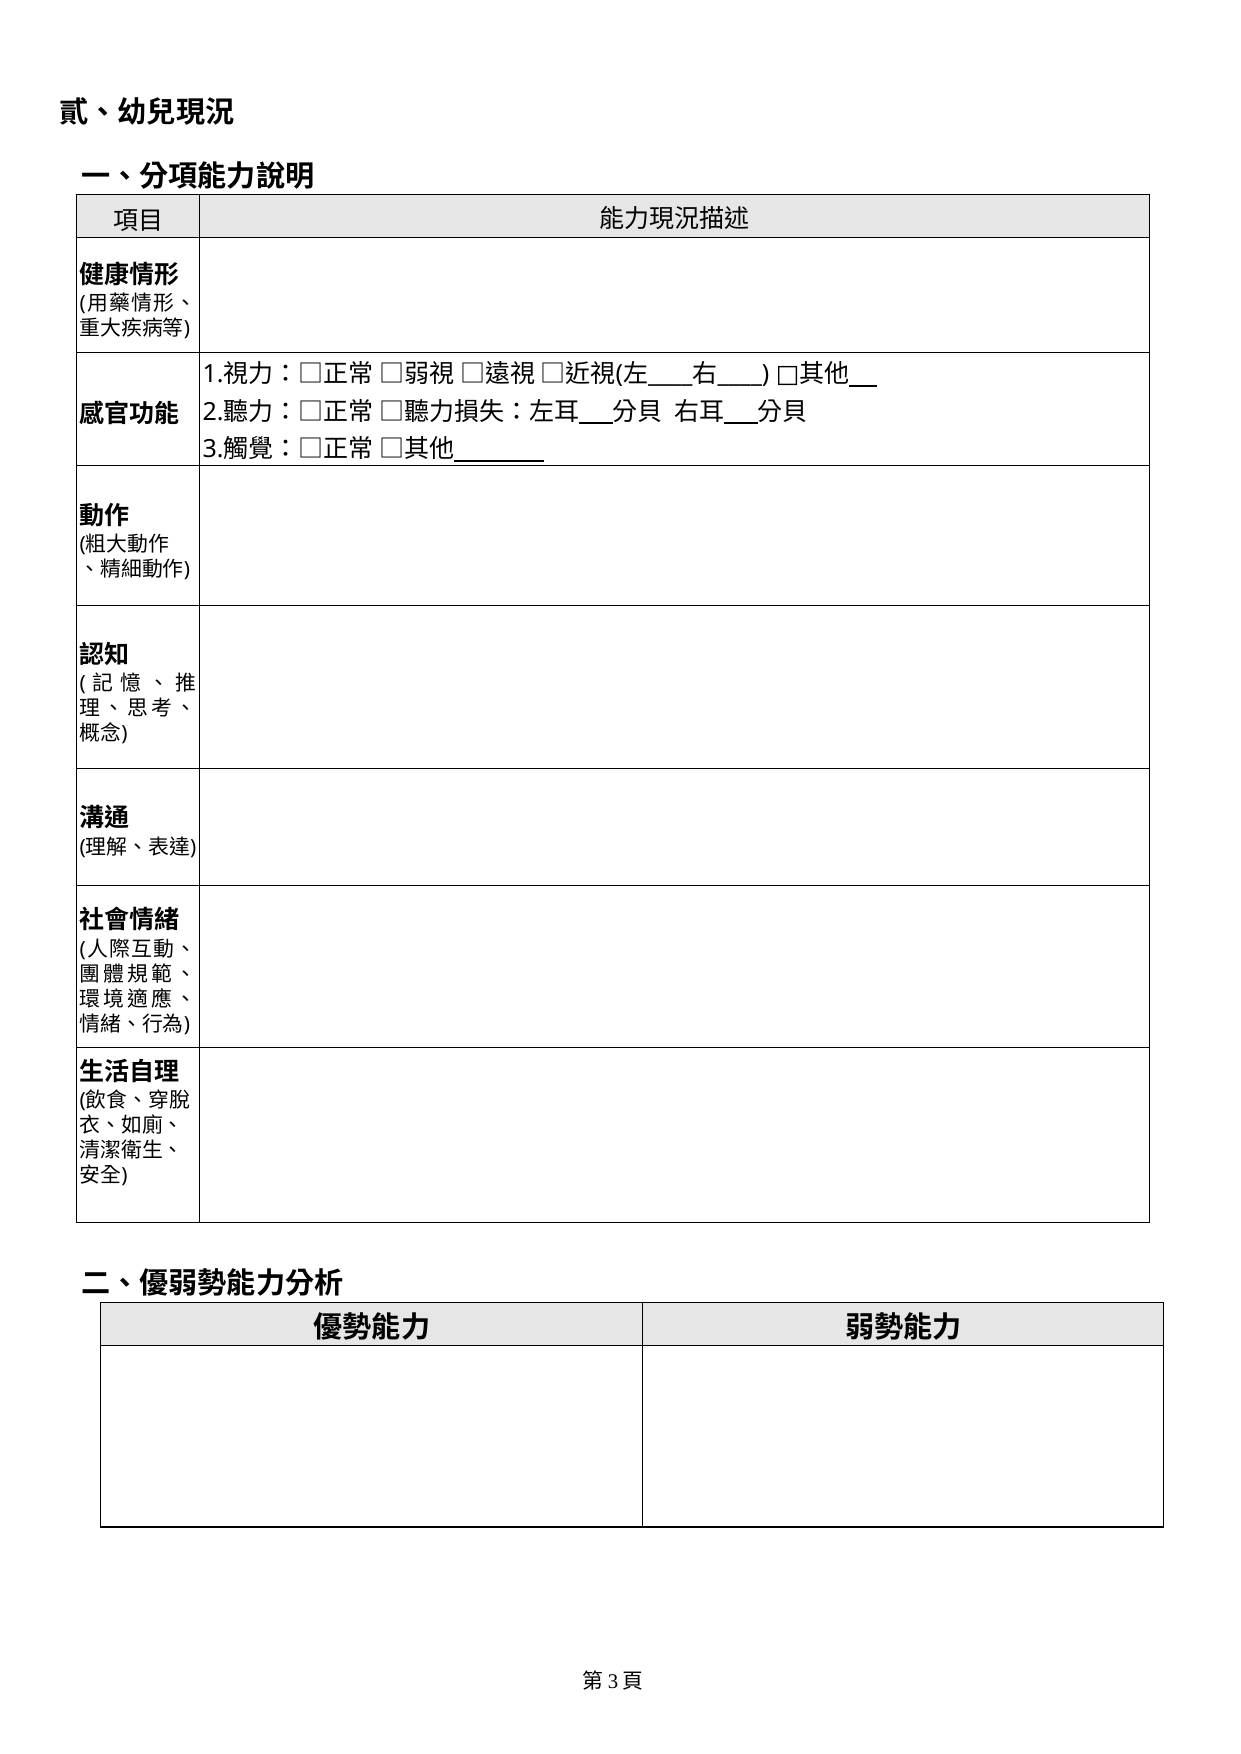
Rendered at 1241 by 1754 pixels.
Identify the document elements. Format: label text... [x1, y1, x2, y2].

table_cell [643, 1346, 1163, 1526]
table_header 弱勢能力 [643, 1303, 1163, 1345]
table_cell [200, 769, 1149, 884]
table_cell 1.視力：□正常 □弱視 □遠視 □近視(左____右____) □其他 2.聽力：□正常 □聽力損失：左耳 分貝 右耳 分貝 3.觸覺：□正常 □其他 [200, 353, 1149, 465]
table_cell [200, 886, 1149, 1047]
table_cell 社會情緒 (人際互動、團體規範、環境適應、情緒、行為) [77, 886, 199, 1047]
table_header 能力現況描述 [200, 195, 1149, 237]
text 二、優弱勢能力分析 [81, 1260, 1167, 1302]
table_header 項目 [77, 195, 199, 237]
table_cell 健康情形 (用藥情形、重大疾病等) [77, 238, 199, 352]
table_cell [200, 606, 1149, 768]
table_cell [101, 1346, 642, 1526]
table_cell 認知 (記憶、推理、思考、概念) [77, 606, 199, 768]
text 一、分項能力說明 [81, 152, 1167, 194]
table_cell [200, 1048, 1149, 1222]
table_cell 生活自理 (飲食、穿脫衣、如廁、清潔衛生、安全) [77, 1048, 199, 1222]
table_header 優勢能力 [101, 1303, 642, 1345]
table_cell 溝通 (理解、表達) [77, 769, 199, 884]
table_cell 感官功能 [77, 353, 199, 465]
table_cell [200, 238, 1149, 352]
table_cell 動作 (粗大動作 、精細動作) [77, 466, 199, 605]
text 貳、幼兒現況 [59, 89, 1167, 131]
table_cell [200, 466, 1149, 605]
